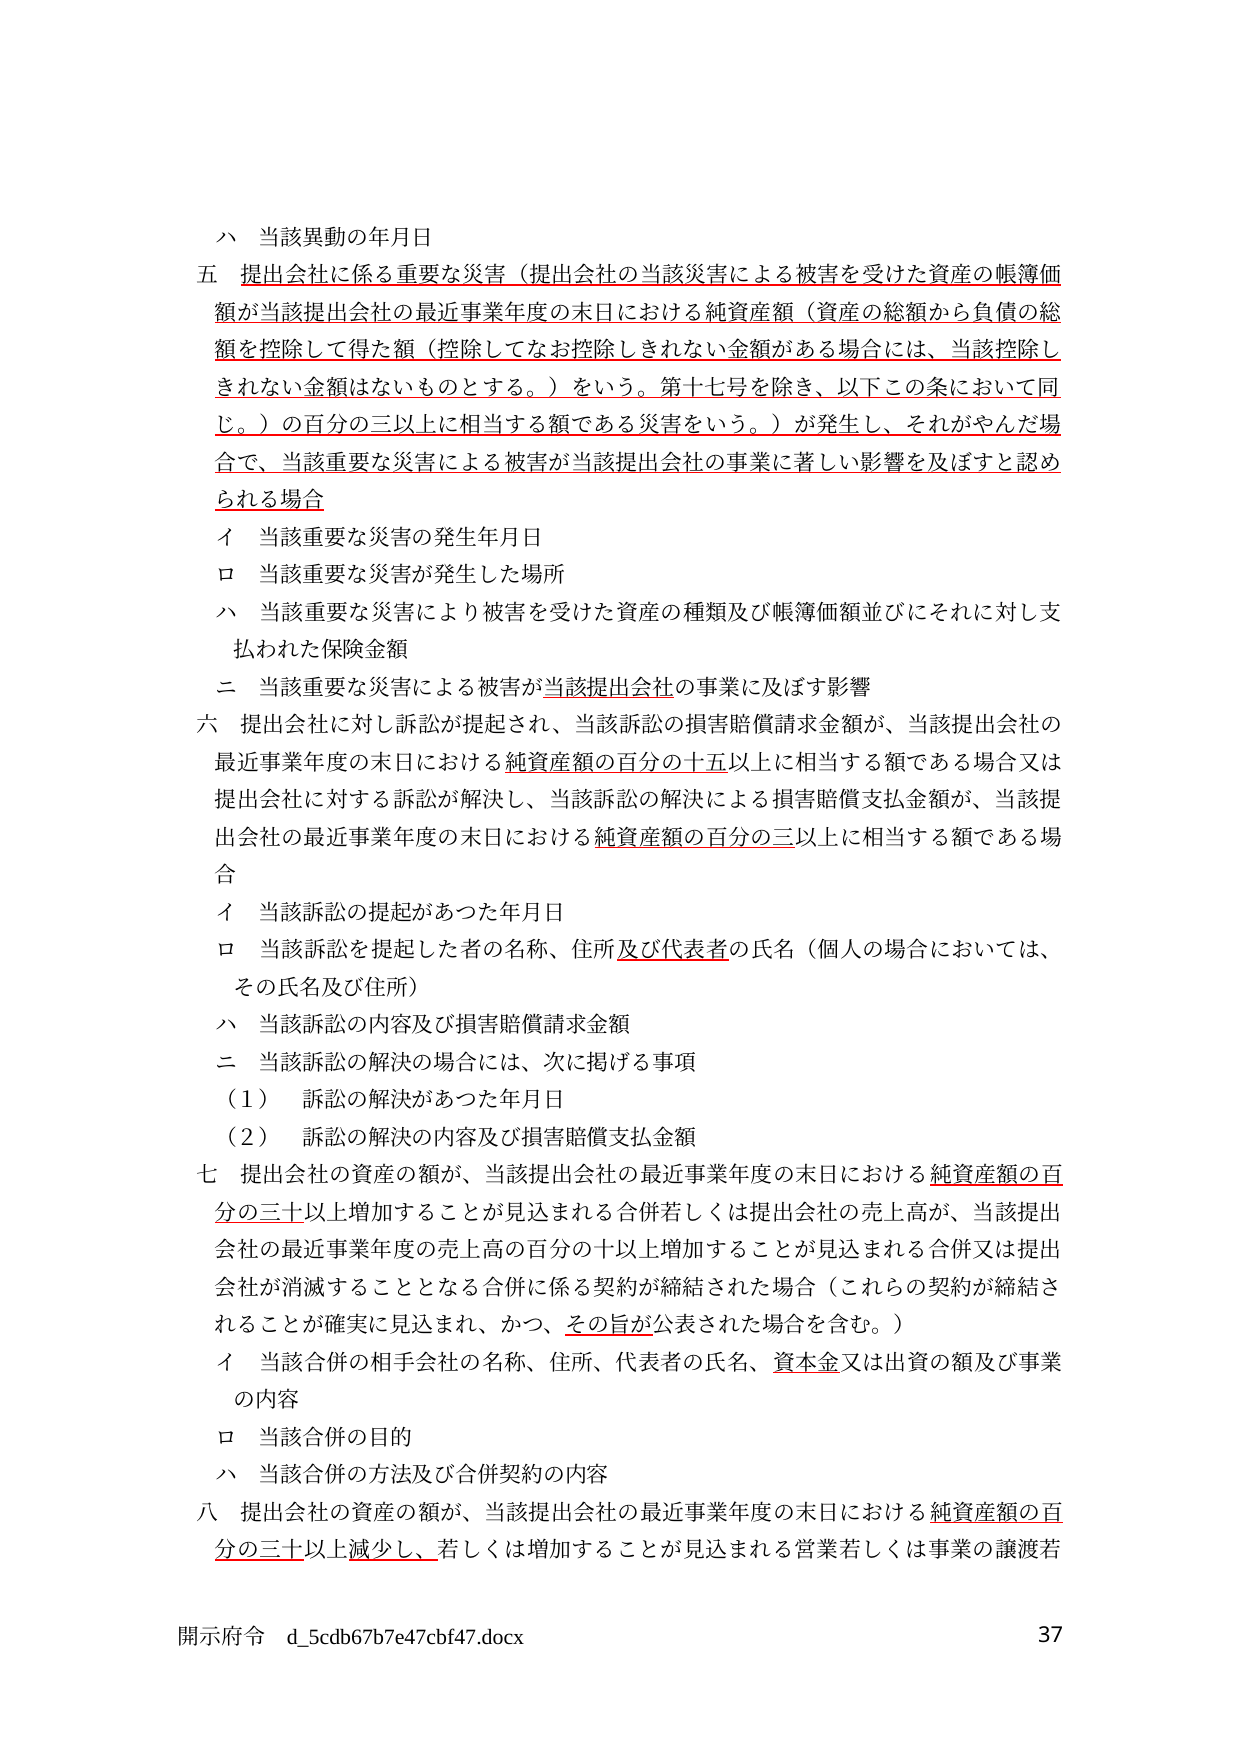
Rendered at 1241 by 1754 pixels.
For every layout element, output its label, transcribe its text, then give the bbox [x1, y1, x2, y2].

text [196, 1492, 1063, 1567]
text イ 当該合併の相手会社の名称、住所、代表者の氏名、資本金又は出資の額及び事業の内容 [215, 1342, 1063, 1417]
text ロ 当該重要な災害が発生した場所 [215, 554, 1063, 592]
text ロ 当該訴訟を提起した者の名称、住所及び代表者の氏名（個人の場合においては、その氏名及び住所） [215, 929, 1063, 1004]
text ハ 当該重要な災害により被害を受けた資産の種類及び帳簿価額並びにそれに対し支払われた保険金額 [215, 592, 1063, 667]
text 六 提出会社に対し訴訟が提起され、当該訴訟の損害賠償請求金額が、当該提出会社の最近事業年度の末日における純資産額の百分の十五以上に相当する額である場合又は提出会社に対する訴訟が解決し、当該訴訟の解決による損害賠償支払金額が、当該提出会社の最近事業年度の末日における純資産額の百分の三以上に相当する額である場合 [196, 704, 1063, 892]
text ハ 当該合併の方法及び合併契約の内容 [215, 1454, 1063, 1492]
text ロ 当該合併の目的 [215, 1417, 1063, 1454]
text 五 提出会社に係る重要な災害（提出会社の当該災害による被害を受けた資産の帳簿価額が当該提出会社の最近事業年度の末日における純資産額（資産の総額から負債の総額を控除して得た額（控除してなお控除しきれない金額がある場合には、当該控除しきれない金額はないものとする。）をいう。第十七号を除き、以下この条において同じ。）の百分の三以上に相当する額である災害をいう。）が発生し、それがやんだ場合で、当該重要な災害による被害が当該提出会社の事業に著しい影響を及ぼすと認められる場合 [196, 254, 1063, 517]
text ニ 当該訴訟の解決の場合には、次に掲げる事項 [215, 1042, 1063, 1079]
text 七 提出会社の資産の額が、当該提出会社の最近事業年度の末日における純資産額の百分の三十以上増加することが見込まれる合併若しくは提出会社の売上高が、当該提出会社の最近事業年度の売上高の百分の十以上増加することが見込まれる合併又は提出会社が消滅することとなる合併に係る契約が締結された場合（これらの契約が締結されることが確実に見込まれ、かつ、その旨が公表された場合を含む。） [196, 1154, 1063, 1342]
text ハ 当該訴訟の内容及び損害賠償請求金額 [215, 1004, 1063, 1042]
text ニ 当該重要な災害による被害が当該提出会社の事業に及ぼす影響 [215, 667, 1063, 704]
text ハ 当該異動の年月日 [215, 217, 1063, 254]
text イ 当該訴訟の提起があつた年月日 [215, 892, 1063, 929]
text イ 当該重要な災害の発生年月日 [215, 517, 1063, 554]
text （２） 訴訟の解決の内容及び損害賠償支払金額 [215, 1117, 1063, 1154]
text （１） 訴訟の解決があつた年月日 [215, 1079, 1063, 1117]
